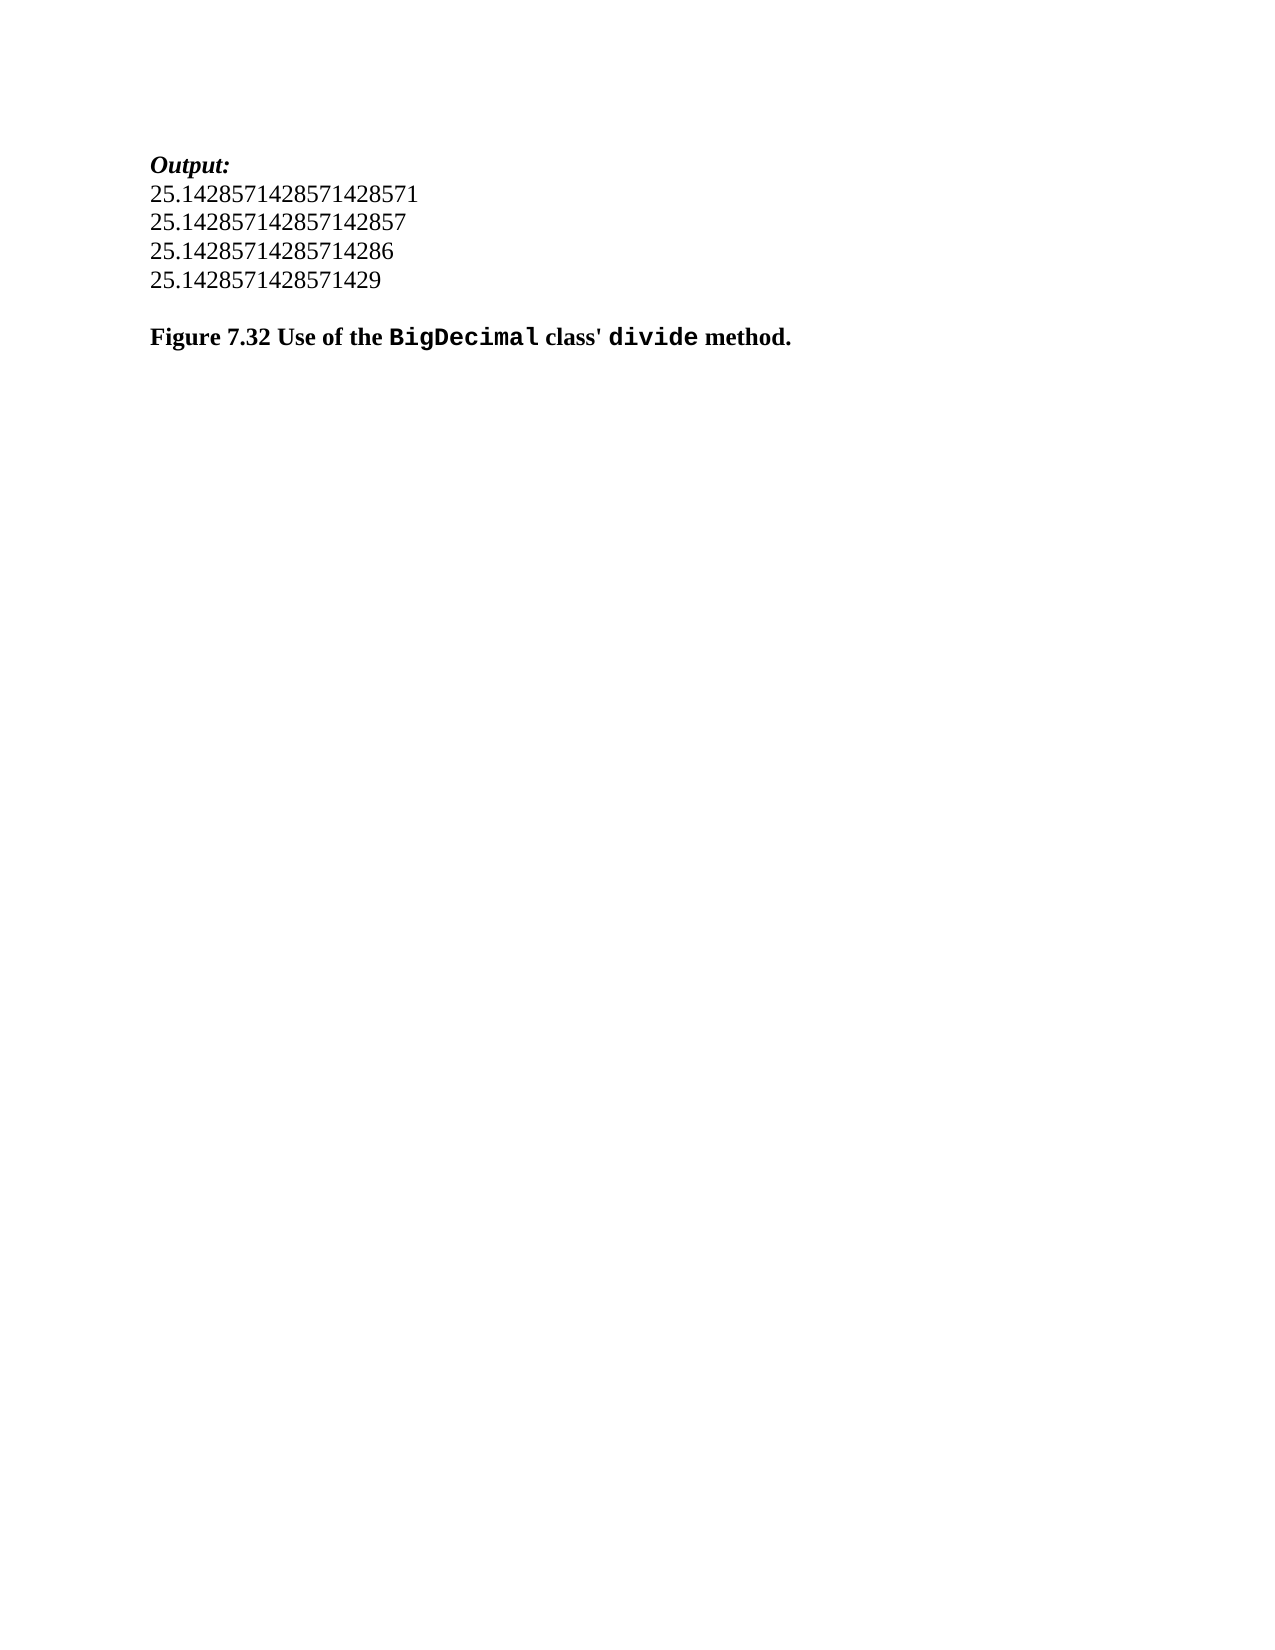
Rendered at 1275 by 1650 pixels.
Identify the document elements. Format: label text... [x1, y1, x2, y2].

text 25.1428571428571428571 [150, 179, 1136, 207]
text 25.14285714285714286 [150, 236, 1136, 265]
text 25.142857142857142857 [150, 207, 1136, 236]
text Figure 7.32 Use of the BigDecimal class' divide method. [150, 322, 1136, 353]
text 25.1428571428571429 [150, 265, 1136, 294]
text Output: [150, 150, 1136, 179]
